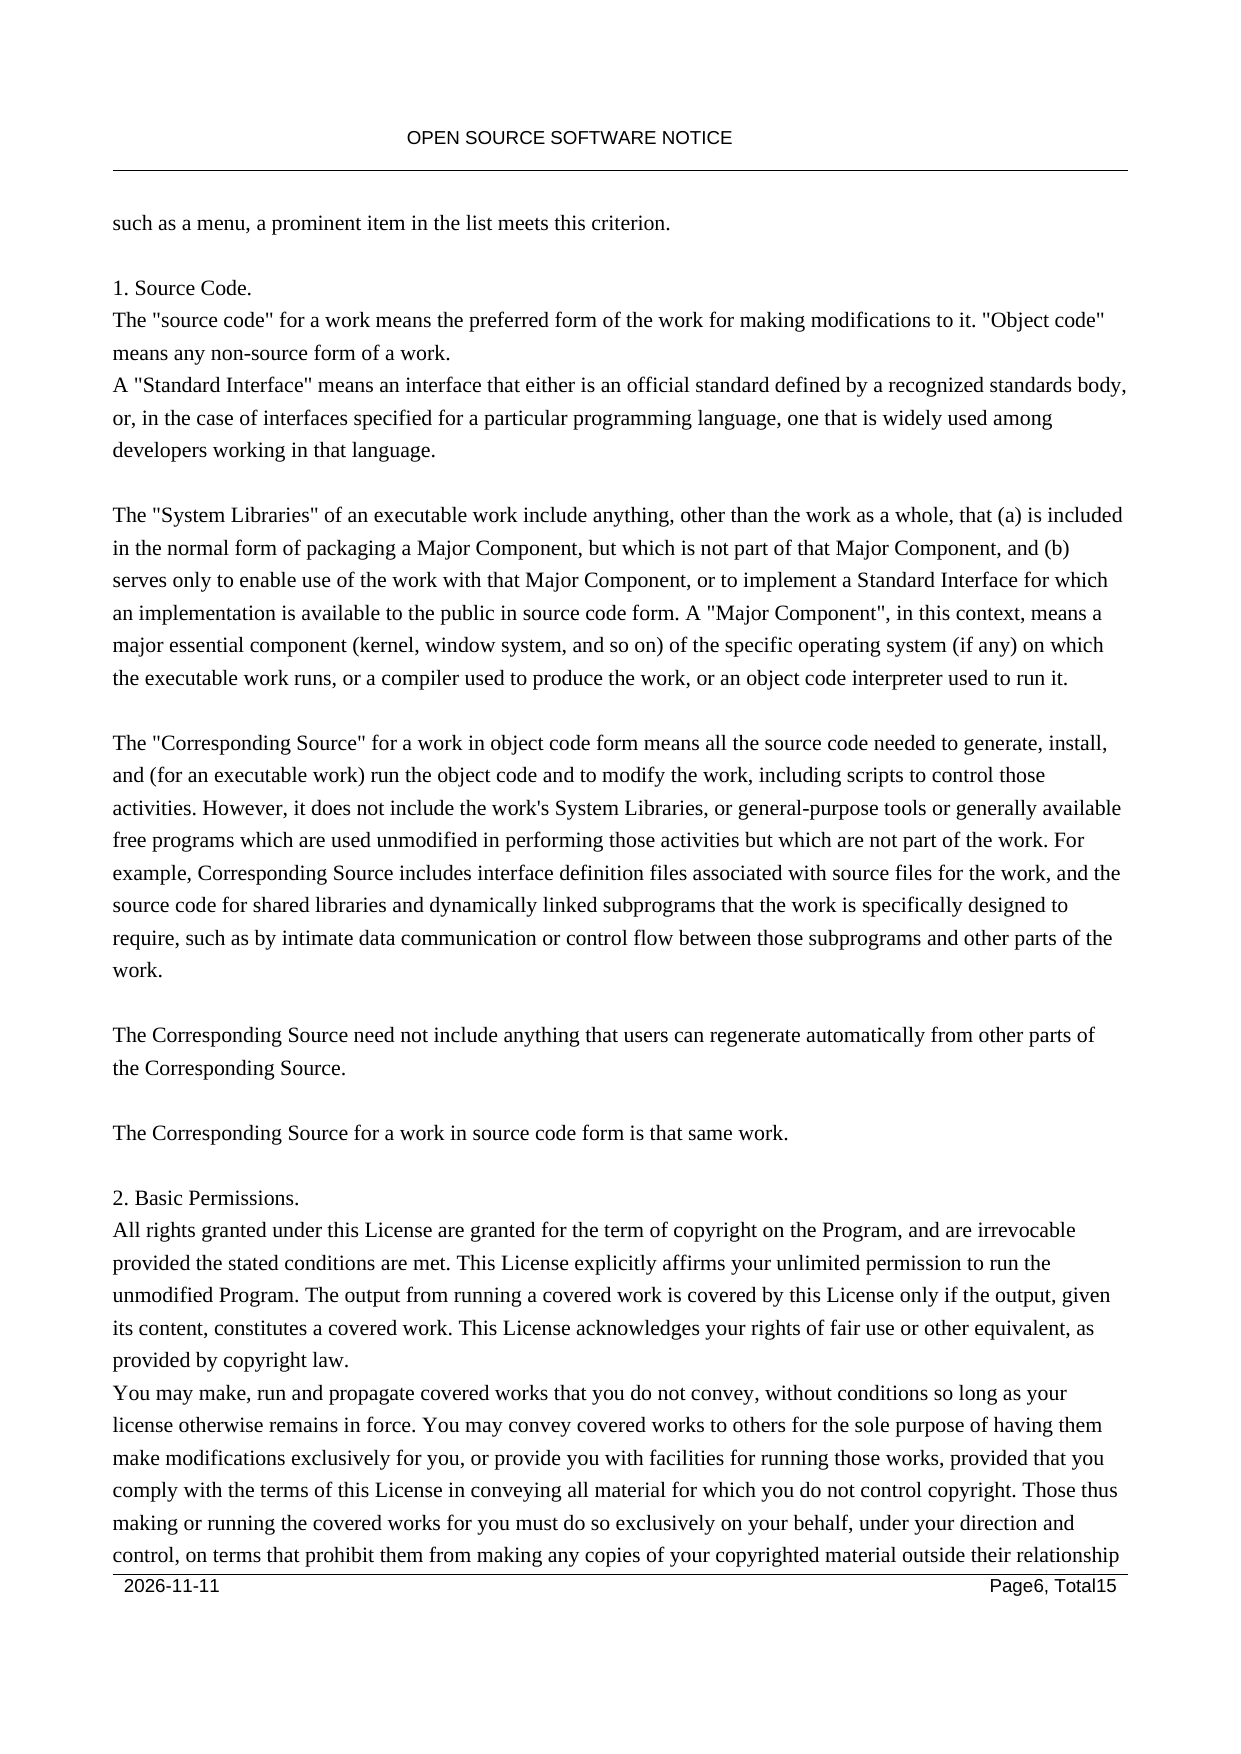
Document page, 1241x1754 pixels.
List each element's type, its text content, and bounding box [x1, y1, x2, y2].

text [112, 1376, 1128, 1571]
text All rights granted under this License are granted for the term of copyright on the Program, and are irrevocable provided the stated conditions are met. This License explicitly affirms your unlimited permission to run the unmodified Program. The output from running a covered work is covered by this License only if the output, given its content, constitutes a covered work. This License acknowledges your rights of fair use or other equivalent, as provided by copyright law. [112, 1214, 1128, 1376]
text The "source code" for a work means the preferred form of the work for making modifications to it. "Object code" means any non-source form of a work. [112, 304, 1128, 369]
text 2. Basic Permissions. [112, 1181, 1128, 1214]
text 1. Source Code. [112, 271, 1128, 304]
text The "Corresponding Source" for a work in object code form means all the source code needed to generate, install, and (for an executable work) run the object code and to modify the work, including scripts to control those activities. However, it does not include the work's System Libraries, or general-purpose tools or generally available free programs which are used unmodified in performing those activities but which are not part of the work. For example, Corresponding Source includes interface definition files associated with source files for the work, and the source code for shared libraries and dynamically linked subprograms that the work is specifically designed to require, such as by intimate data communication or control flow between those subprograms and other parts of the work. [112, 726, 1128, 986]
text The Corresponding Source for a work in source code form is that same work. [112, 1116, 1128, 1149]
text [112, 206, 1128, 239]
text The "System Libraries" of an executable work include anything, other than the work as a whole, that (a) is included in the normal form of packaging a Major Component, but which is not part of that Major Component, and (b) serves only to enable use of the work with that Major Component, or to implement a Standard Interface for which an implementation is available to the public in source code form. A "Major Component", in this context, means a major essential component (kernel, window system, and so on) of the specific operating system (if any) on which the executable work runs, or a compiler used to produce the work, or an object code interpreter used to run it. [112, 499, 1128, 694]
text A "Standard Interface" means an interface that either is an official standard defined by a recognized standards body, or, in the case of interfaces specified for a particular programming language, one that is widely used among developers working in that language. [112, 369, 1128, 466]
text The Corresponding Source need not include anything that users can regenerate automatically from other parts of the Corresponding Source. [112, 1019, 1128, 1084]
